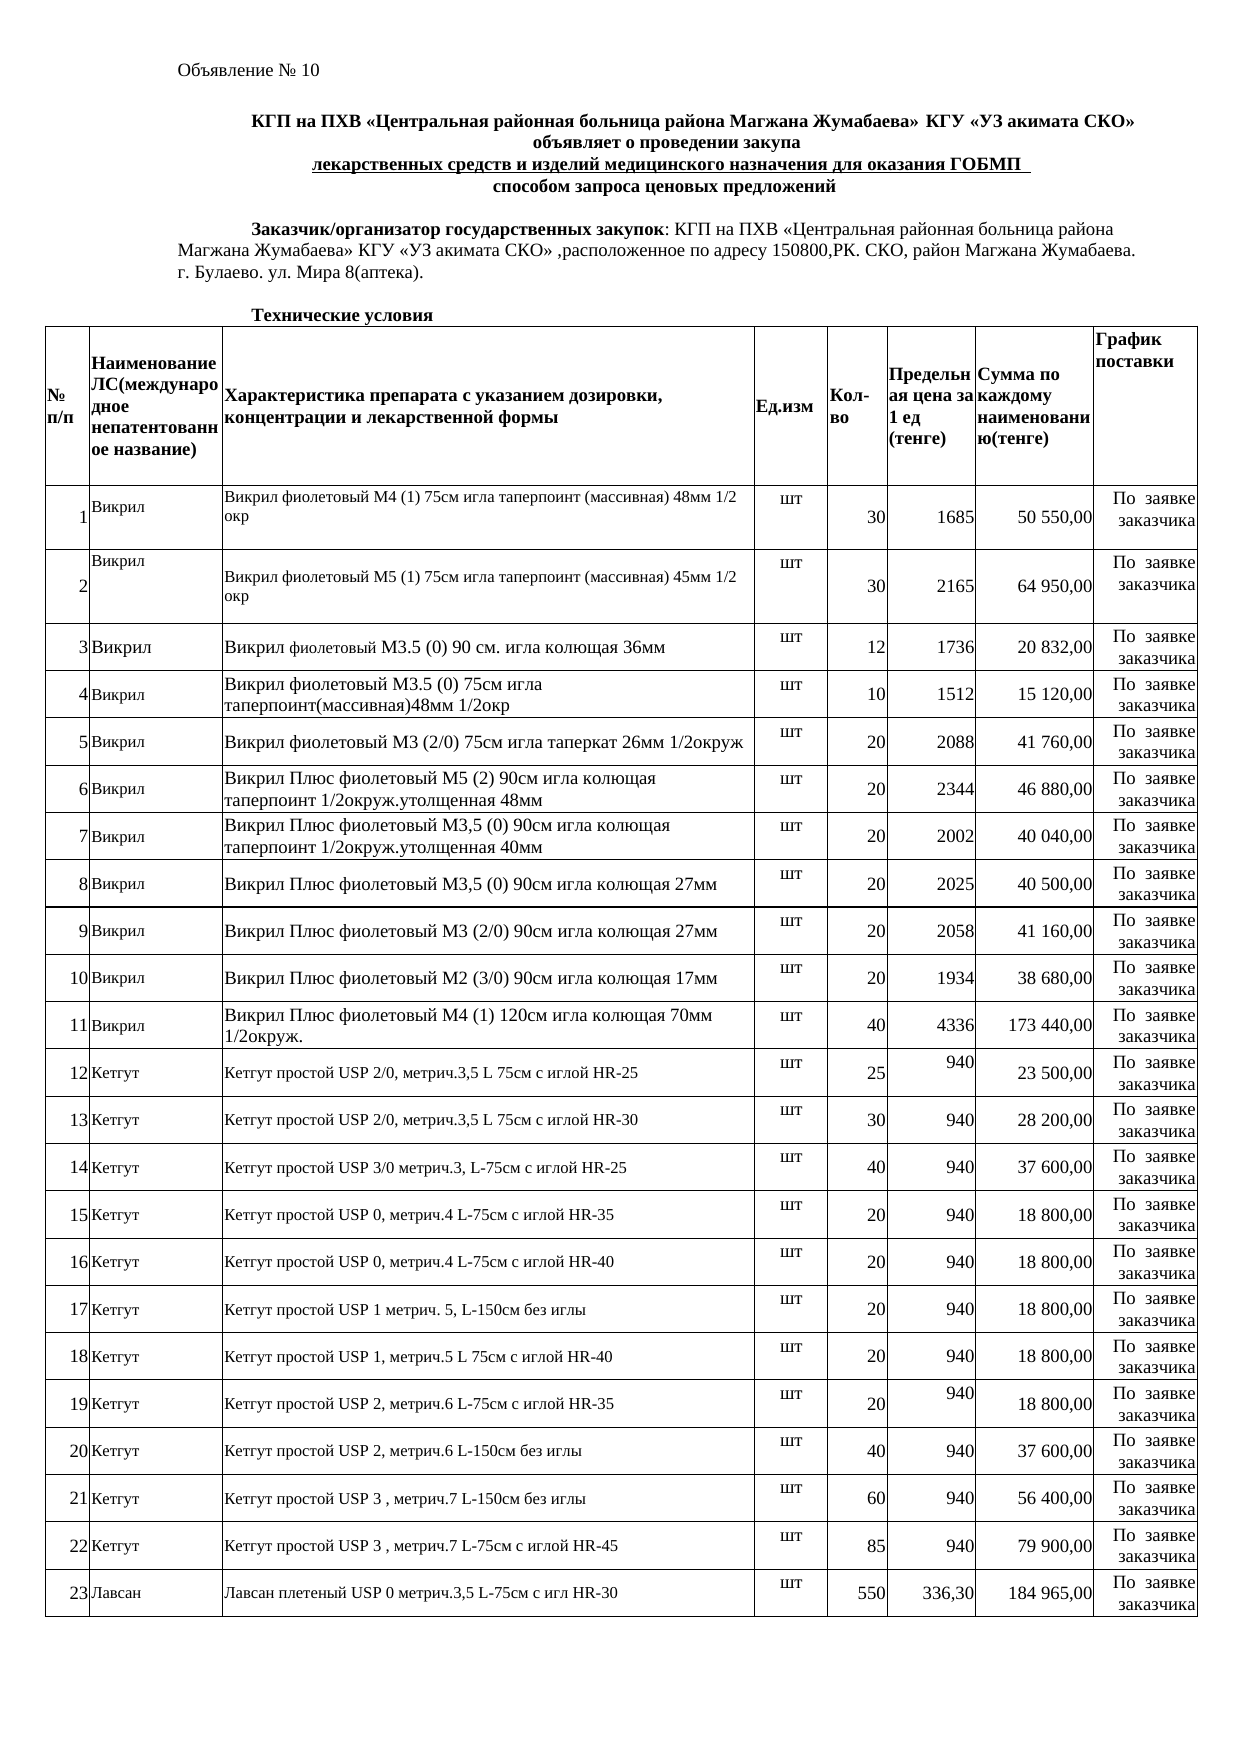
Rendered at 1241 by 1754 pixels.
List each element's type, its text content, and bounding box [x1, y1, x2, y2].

table_cell шт [755, 1097, 827, 1143]
table_cell 3 [46, 624, 89, 670]
table_cell 20 [828, 1286, 887, 1332]
table_cell 40 [828, 1144, 887, 1190]
table_cell Викрил Плюс фиолетовый М3,5 (0) 90см игла колющая 27мм [223, 860, 754, 906]
table_cell По заявке заказчика [1094, 486, 1197, 548]
table_cell шт [755, 1522, 827, 1568]
table_cell По заявке заказчика [1094, 1286, 1197, 1332]
table_cell 40 [828, 1428, 887, 1474]
table_header № п/п [46, 327, 89, 484]
table_cell 20 [828, 860, 887, 906]
table_cell Кетгут простой USP 3/0 метрич.3, L-75см c иглой HR-25 [223, 1144, 754, 1190]
table_cell Викрил [90, 766, 222, 812]
table_cell Викрил [90, 624, 222, 670]
table_cell 20 832,00 [976, 624, 1093, 670]
table_cell Кетгут [90, 1380, 222, 1427]
table_cell Кетгут простой USP 3 , метрич.7 L-75см с иглой НR-45 [223, 1522, 754, 1568]
table_cell шт [755, 908, 827, 954]
table_cell Викрил фиолетовый М3.5 (0) 75см игла таперпоинт(массивная)48мм 1/2окр [223, 671, 754, 717]
table_cell 2025 [888, 860, 975, 906]
table_cell 173 440,00 [976, 1002, 1093, 1048]
table_cell 940 [888, 1428, 975, 1474]
table_cell шт [755, 766, 827, 812]
table_cell 60 [828, 1475, 887, 1521]
table_cell Викрил [90, 955, 222, 1001]
table_cell По заявке заказчика [1094, 1002, 1197, 1048]
table_cell 20 [828, 1380, 887, 1427]
table_cell 4 [46, 671, 89, 717]
table_cell По заявке заказчика [1094, 1239, 1197, 1285]
table_cell шт [755, 671, 827, 717]
table_cell Кетгут простой USP 0, метрич.4 L-75см с иглой НR-35 [223, 1191, 754, 1237]
table_header Наименование ЛС(международное непатентованное название) [90, 327, 222, 484]
table_cell Кетгут [90, 1428, 222, 1474]
table_cell 20 [828, 766, 887, 812]
table_cell 6 [46, 766, 89, 812]
table_cell шт [755, 813, 827, 859]
table_cell Викрил [90, 813, 222, 859]
table_cell По заявке заказчика [1094, 1570, 1197, 1616]
table_cell 940 [888, 1144, 975, 1190]
table_cell шт [755, 1428, 827, 1474]
table_cell 20 [828, 813, 887, 859]
table_cell Викрил Плюс фиолетовый М5 (2) 90см игла колющая таперпоинт 1/2окруж.утолщенная 48мм [223, 766, 754, 812]
text г. Булаево. ул. Мира 8(аптека). [177, 261, 1152, 282]
table_cell 38 680,00 [976, 955, 1093, 1001]
table_header Ед.изм [755, 327, 827, 484]
table_cell 41 760,00 [976, 718, 1093, 764]
table_cell Викрил [90, 908, 222, 954]
table_cell Викрил фиолетовый М4 (1) 75см игла таперпоинт (массивная) 48мм 1/2 окр [223, 486, 754, 548]
table_cell По заявке заказчика [1094, 1144, 1197, 1190]
table_cell Кетгут [90, 1286, 222, 1332]
table_cell 30 [828, 486, 887, 548]
table_cell Викрил [90, 1002, 222, 1048]
table_cell По заявке заказчика [1094, 813, 1197, 859]
table_cell 23 [46, 1570, 89, 1616]
table_cell 184 965,00 [976, 1570, 1093, 1616]
table_cell 12 [828, 624, 887, 670]
table_cell шт [755, 550, 827, 623]
table_cell шт [755, 1475, 827, 1521]
table_cell Кетгут простой USP 2, метрич.6 L-75см с иглой HR-35 [223, 1380, 754, 1427]
table_header Сумма по каждому наименованию(тенге) [976, 327, 1093, 484]
table_cell 37 600,00 [976, 1144, 1093, 1190]
table_cell Кетгут простой USP 3 , метрич.7 L-150см без иглы [223, 1475, 754, 1521]
table_cell 37 600,00 [976, 1428, 1093, 1474]
table_cell 23 500,00 [976, 1049, 1093, 1096]
table_cell 18 800,00 [976, 1286, 1093, 1332]
table_cell Кетгут [90, 1049, 222, 1096]
table_cell Кетгут [90, 1097, 222, 1143]
table_cell По заявке заказчика [1094, 955, 1197, 1001]
text Заказчик/организатор государственных закупок: КГП на ПХВ «Центральная районная больница района Магжана Жумабаева» КГУ «УЗ акимата СКО» ,расположенное по адресу 150800,РК. СКО, район Магжана Жумабаева. [177, 218, 1152, 261]
table_cell 11 [46, 1002, 89, 1048]
table_cell По заявке заказчика [1094, 718, 1197, 764]
table_cell 2058 [888, 908, 975, 954]
table_cell шт [755, 860, 827, 906]
table_cell 64 950,00 [976, 550, 1093, 623]
table_cell 10 [828, 671, 887, 717]
table_cell 14 [46, 1144, 89, 1190]
table_cell По заявке заказчика [1094, 766, 1197, 812]
table_cell 46 880,00 [976, 766, 1093, 812]
table_cell 17 [46, 1286, 89, 1332]
table_cell По заявке заказчика [1094, 908, 1197, 954]
table_cell 19 [46, 1380, 89, 1427]
table_cell Лавсан [90, 1570, 222, 1616]
table_cell Викрил [90, 718, 222, 764]
table_cell Викрил [90, 486, 222, 548]
table_cell шт [755, 1002, 827, 1048]
table_cell шт [755, 1239, 827, 1285]
table_cell 50 550,00 [976, 486, 1093, 548]
table_cell 22 [46, 1522, 89, 1568]
table_cell Викрил Плюс фиолетовый М3,5 (0) 90см игла колющая таперпоинт 1/2окруж.утолщенная 40мм [223, 813, 754, 859]
table_cell 20 [46, 1428, 89, 1474]
table_cell 1512 [888, 671, 975, 717]
text объявляет о проведении закупа [177, 131, 1152, 153]
table_cell 20 [828, 908, 887, 954]
table_cell Кетгут простой USP 2/0, метрич.3,5 L 75см с иглой НR-25 [223, 1049, 754, 1096]
table_cell 1 [46, 486, 89, 548]
table_cell По заявке заказчика [1094, 550, 1197, 623]
table_header График поставки [1094, 327, 1197, 484]
table_cell Викрил фиолетовый М3.5 (0) 90 см. игла колющая 36мм [223, 624, 754, 670]
table_cell 15 120,00 [976, 671, 1093, 717]
table_cell 940 [888, 1239, 975, 1285]
table_cell 16 [46, 1239, 89, 1285]
table_header Характеристика препарата с указанием дозировки, концентрации и лекарственной формы [223, 327, 754, 484]
table_cell шт [755, 1570, 827, 1616]
table_cell 18 [46, 1333, 89, 1379]
table_cell Кетгут простой USP 2, метрич.6 L-150см без иглы [223, 1428, 754, 1474]
table_cell 15 [46, 1191, 89, 1237]
table_header Предельная цена за 1 ед (тенге) [888, 327, 975, 484]
table_cell По заявке заказчика [1094, 624, 1197, 670]
table_cell 9 [46, 908, 89, 954]
table_cell 21 [46, 1475, 89, 1521]
table_cell 28 200,00 [976, 1097, 1093, 1143]
table_cell 12 [46, 1049, 89, 1096]
table_cell Викрил Плюс фиолетовый М2 (3/0) 90см игла колющая 17мм [223, 955, 754, 1001]
text КГП на ПХВ «Центральная районная больница района Магжана Жумабаева» КГУ «УЗ акимата СКО» [177, 110, 1152, 131]
table_cell шт [755, 1191, 827, 1237]
table_cell 20 [828, 1239, 887, 1285]
table_cell 550 [828, 1570, 887, 1616]
table_cell 940 [888, 1049, 975, 1096]
table_cell 40 040,00 [976, 813, 1093, 859]
table_cell Кетгут [90, 1333, 222, 1379]
table_cell 18 800,00 [976, 1333, 1093, 1379]
table_cell По заявке заказчика [1094, 1333, 1197, 1379]
table_cell шт [755, 1049, 827, 1096]
table_cell 940 [888, 1380, 975, 1427]
table_cell Викрил [90, 550, 222, 623]
text лекарственных средств и изделий медицинского назначения для оказания ГОБМП [177, 153, 1152, 174]
table_cell 40 [828, 1002, 887, 1048]
text способом запроса ценовых предложений [177, 174, 1152, 196]
table_cell По заявке заказчика [1094, 671, 1197, 717]
table_cell 79 900,00 [976, 1522, 1093, 1568]
table_cell 940 [888, 1286, 975, 1332]
table_cell 18 800,00 [976, 1191, 1093, 1237]
table_cell 2344 [888, 766, 975, 812]
table_cell шт [755, 1286, 827, 1332]
table_cell Викрил [90, 671, 222, 717]
table_cell 5 [46, 718, 89, 764]
table_cell шт [755, 1333, 827, 1379]
table_cell 940 [888, 1522, 975, 1568]
table_header Кол-во [828, 327, 887, 484]
table_cell 7 [46, 813, 89, 859]
table_cell По заявке заказчика [1094, 860, 1197, 906]
table_cell 56 400,00 [976, 1475, 1093, 1521]
table_cell 85 [828, 1522, 887, 1568]
table_cell Кетгут [90, 1475, 222, 1521]
table_cell 4336 [888, 1002, 975, 1048]
table_cell Кетгут [90, 1239, 222, 1285]
table_cell 336,30 [888, 1570, 975, 1616]
text Объявление № 10 [177, 59, 1152, 81]
table_cell Викрил Плюс фиолетовый М3 (2/0) 90см игла колющая 27мм [223, 908, 754, 954]
table_cell По заявке заказчика [1094, 1522, 1197, 1568]
table_cell 25 [828, 1049, 887, 1096]
table_cell 940 [888, 1097, 975, 1143]
table_cell Викрил Плюс фиолетовый М4 (1) 120см игла колющая 70мм 1/2окруж. [223, 1002, 754, 1048]
table_cell Викрил фиолетовый М5 (1) 75см игла таперпоинт (массивная) 45мм 1/2 окр [223, 550, 754, 623]
table_cell По заявке заказчика [1094, 1475, 1197, 1521]
table_cell Кетгут [90, 1522, 222, 1568]
table_cell По заявке заказчика [1094, 1191, 1197, 1237]
table_cell 1736 [888, 624, 975, 670]
table_cell 10 [46, 955, 89, 1001]
table_cell 20 [828, 1333, 887, 1379]
table_cell 2 [46, 550, 89, 623]
table_cell Кетгут простой USP 1, метрич.5 L 75см с иглой HR-40 [223, 1333, 754, 1379]
table_cell 40 500,00 [976, 860, 1093, 906]
table_cell По заявке заказчика [1094, 1428, 1197, 1474]
table_cell 940 [888, 1475, 975, 1521]
table_cell 1934 [888, 955, 975, 1001]
table_cell 18 800,00 [976, 1239, 1093, 1285]
table_cell шт [755, 718, 827, 764]
table_cell 13 [46, 1097, 89, 1143]
table_cell 940 [888, 1333, 975, 1379]
table_cell 2088 [888, 718, 975, 764]
table_cell 20 [828, 955, 887, 1001]
table_cell Кетгут [90, 1191, 222, 1237]
table_cell 20 [828, 718, 887, 764]
table_cell По заявке заказчика [1094, 1380, 1197, 1427]
table_cell 1685 [888, 486, 975, 548]
table_cell Кетгут простой USP 1 метрич. 5, L-150см без иглы [223, 1286, 754, 1332]
table_cell По заявке заказчика [1094, 1097, 1197, 1143]
table_cell Викрил фиолетовый М3 (2/0) 75см игла таперкат 26мм 1/2окруж [223, 718, 754, 764]
table_cell Викрил [90, 860, 222, 906]
table_cell шт [755, 1380, 827, 1427]
table_cell 2002 [888, 813, 975, 859]
table_cell 30 [828, 1097, 887, 1143]
table_cell 2165 [888, 550, 975, 623]
table_cell 41 160,00 [976, 908, 1093, 954]
table_cell 18 800,00 [976, 1380, 1093, 1427]
table_cell шт [755, 1144, 827, 1190]
table_cell шт [755, 624, 827, 670]
text Технические условия [177, 304, 1152, 326]
table_cell По заявке заказчика [1094, 1049, 1197, 1096]
table_cell 940 [888, 1191, 975, 1237]
table_cell Кетгут [90, 1144, 222, 1190]
table_cell шт [755, 486, 827, 548]
table_cell 8 [46, 860, 89, 906]
table_cell 20 [828, 1191, 887, 1237]
table_cell Кетгут простой USP 2/0, метрич.3,5 L 75см с иглой НR-30 [223, 1097, 754, 1143]
table_cell Кетгут простой USP 0, метрич.4 L-75см с иглой НR-40 [223, 1239, 754, 1285]
table_cell Лавсан плетеный USP 0 метрич.3,5 L-75см с игл HR-30 [223, 1570, 754, 1616]
table_cell шт [755, 955, 827, 1001]
table_cell 30 [828, 550, 887, 623]
